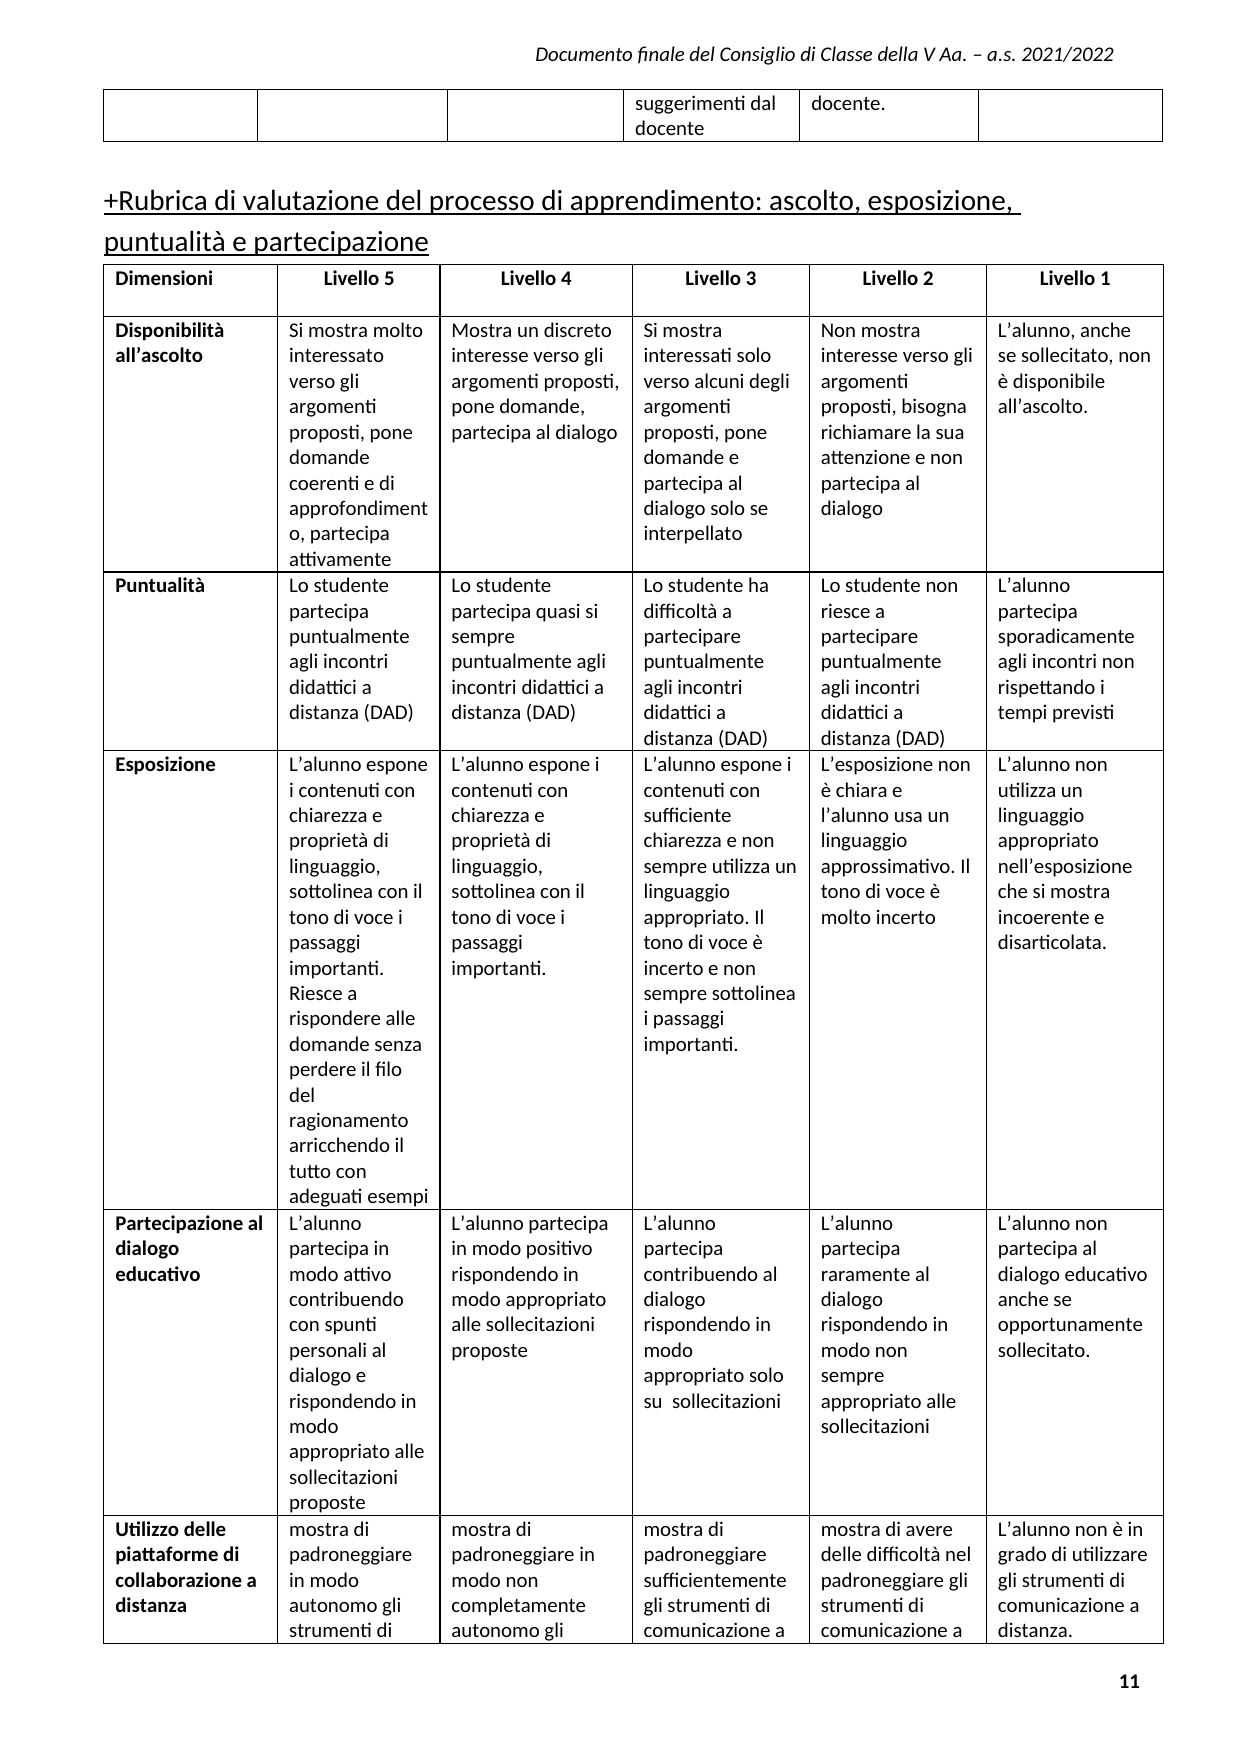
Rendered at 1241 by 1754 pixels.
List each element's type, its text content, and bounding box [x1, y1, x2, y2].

table_cell Lo studente non riesce a partecipare puntualmente agli incontri didattici a distanza (DAD) [810, 573, 986, 750]
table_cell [979, 90, 1162, 141]
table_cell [448, 90, 623, 141]
table_cell Esposizione [104, 751, 277, 1209]
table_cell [104, 90, 257, 141]
table_cell Puntualità [104, 573, 277, 750]
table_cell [800, 90, 978, 141]
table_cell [258, 90, 447, 141]
table_cell Mostra un discreto interesse verso gli argomenti proposti, pone domande, partecipa al dialogo [441, 317, 632, 571]
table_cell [441, 1516, 632, 1643]
table_cell L’alunno non utilizza un linguaggio appropriato nell’esposizione che si mostra incoerente e disarticolata. [987, 751, 1163, 1209]
table_header Livello 3 [633, 265, 809, 316]
table_header Livello 1 [987, 265, 1163, 316]
table_header Livello 2 [810, 265, 986, 316]
table_cell Partecipazione al dialogo educativo [104, 1210, 277, 1515]
table_cell L’alunno non partecipa al dialogo educativo anche se opportunamente sollecitato. [987, 1210, 1163, 1515]
table_cell L’esposizione non è chiara e l’alunno usa un linguaggio approssimativo. Il tono di voce è molto incerto [810, 751, 986, 1209]
table_cell L’alunno espone i contenuti con sufficiente chiarezza e non sempre utilizza un linguaggio appropriato. Il tono di voce è incerto e non sempre sottolinea i passaggi importanti. [633, 751, 809, 1209]
table_header Livello 4 [441, 265, 632, 316]
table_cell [104, 1516, 277, 1643]
table_cell Non mostra interesse verso gli argomenti proposti, bisogna richiamare la sua attenzione e non partecipa al dialogo [810, 317, 986, 571]
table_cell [633, 1516, 809, 1643]
table_cell Si mostra interessati solo verso alcuni degli argomenti proposti, pone domande e partecipa al dialogo solo se interpellato [633, 317, 809, 571]
table_cell L’alunno partecipa in modo attivo contribuendo con spunti personali al dialogo e rispondendo in modo appropriato alle sollecitazioni proposte [278, 1210, 439, 1515]
table_header Livello 5 [278, 265, 439, 316]
table_cell Lo studente ha difficoltà a partecipare puntualmente agli incontri didattici a distanza (DAD) [633, 573, 809, 750]
table_cell Si mostra molto interessato verso gli argomenti proposti, pone domande coerenti e di approfondimento, partecipa attivamente [278, 317, 439, 571]
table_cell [987, 1516, 1163, 1643]
table_cell L’alunno espone i contenuti con chiarezza e proprietà di linguaggio, sottolinea con il tono di voce i passaggi importanti. Riesce a rispondere alle domande senza perdere il filo del ragionamento arricchendo il tutto con adeguati esempi [278, 751, 439, 1209]
text +Rubrica di valutazione del processo di apprendimento: ascolto, esposizione, puntualità e partecipazione [103, 182, 1140, 259]
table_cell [624, 90, 799, 141]
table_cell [810, 1516, 986, 1643]
table_header Dimensioni [104, 265, 277, 316]
table_cell L’alunno espone i contenuti con chiarezza e proprietà di linguaggio, sottolinea con il tono di voce i passaggi importanti. [441, 751, 632, 1209]
table_cell Lo studente partecipa puntualmente agli incontri didattici a distanza (DAD) [278, 573, 439, 750]
table_cell Disponibilità all’ascolto [104, 317, 277, 571]
table_cell L’alunno partecipa in modo positivo rispondendo in modo appropriato alle sollecitazioni proposte [441, 1210, 632, 1515]
table_cell L’alunno partecipa raramente al dialogo rispondendo in modo non sempre appropriato alle sollecitazioni [810, 1210, 986, 1515]
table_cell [278, 1516, 439, 1643]
table_cell L’alunno partecipa sporadicamente agli incontri non rispettando i tempi previsti [987, 573, 1163, 750]
table_cell L’alunno, anche se sollecitato, non è disponibile all’ascolto. [987, 317, 1163, 571]
table_cell Lo studente partecipa quasi si sempre puntualmente agli incontri didattici a distanza (DAD) [441, 573, 632, 750]
table_cell L’alunno partecipa contribuendo al dialogo rispondendo in modo appropriato solo su sollecitazioni [633, 1210, 809, 1515]
